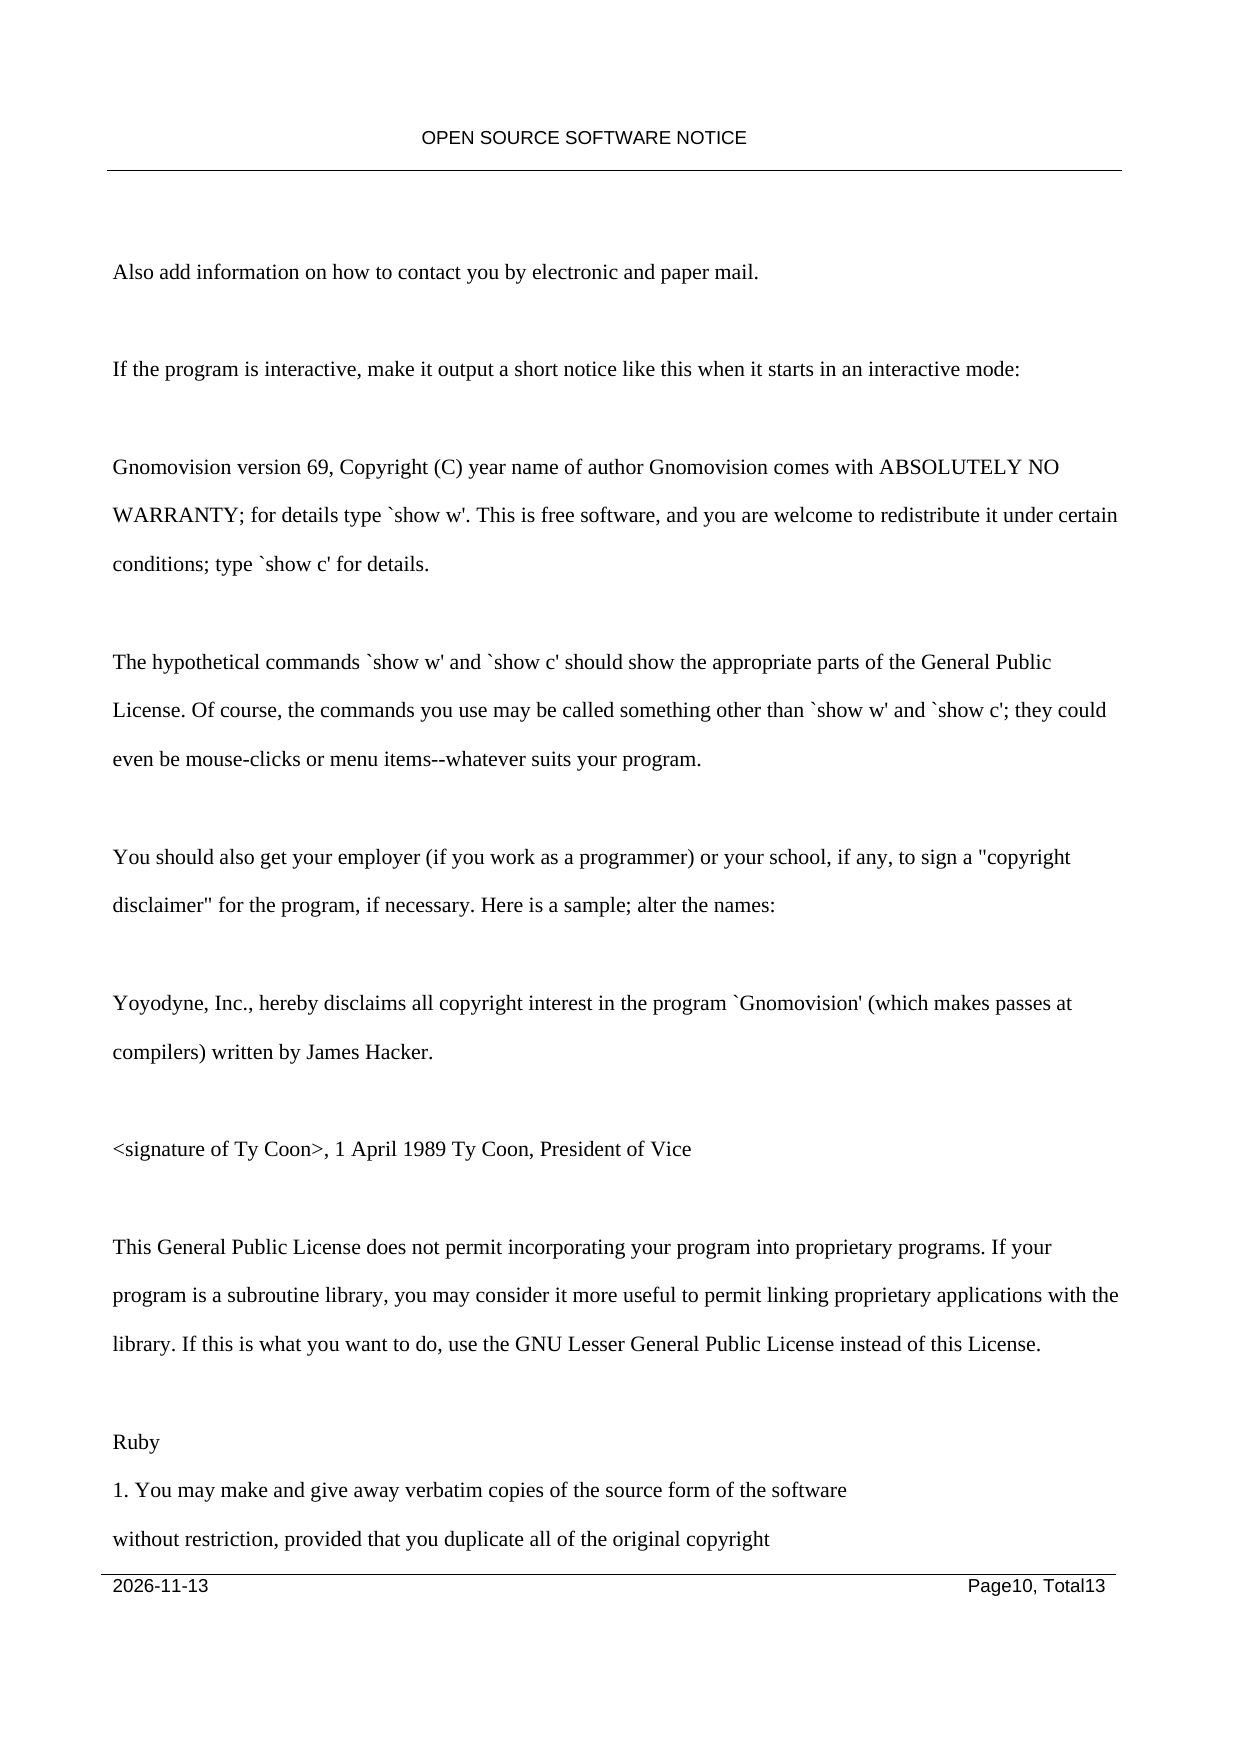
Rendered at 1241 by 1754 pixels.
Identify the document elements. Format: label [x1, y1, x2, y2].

text [112, 206, 1128, 1555]
